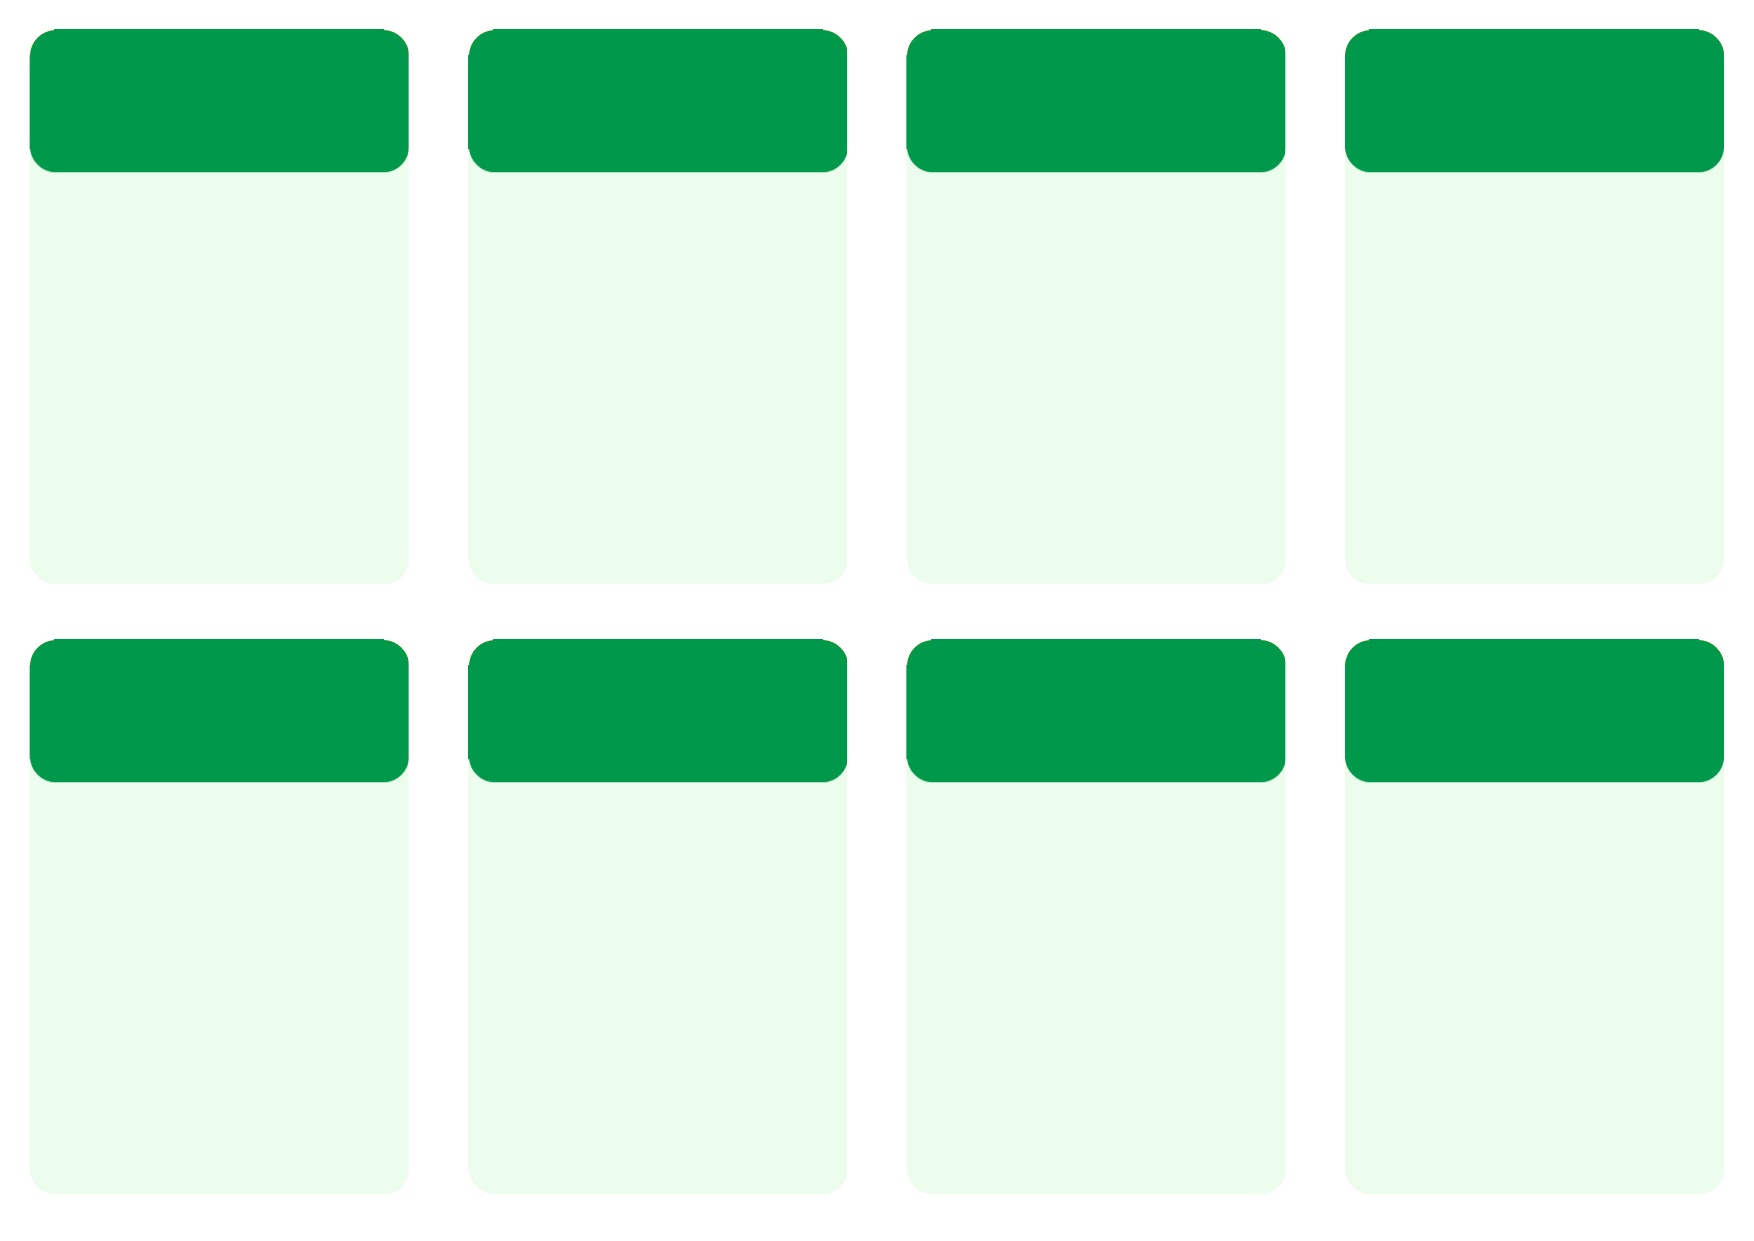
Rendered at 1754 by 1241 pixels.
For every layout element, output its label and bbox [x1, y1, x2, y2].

picture [1345, 29, 1724, 584]
picture [468, 29, 848, 584]
picture [29, 29, 409, 584]
picture [1345, 639, 1724, 1194]
picture [29, 639, 409, 1194]
picture [468, 639, 848, 1194]
picture [906, 639, 1286, 1194]
picture [906, 29, 1286, 584]
